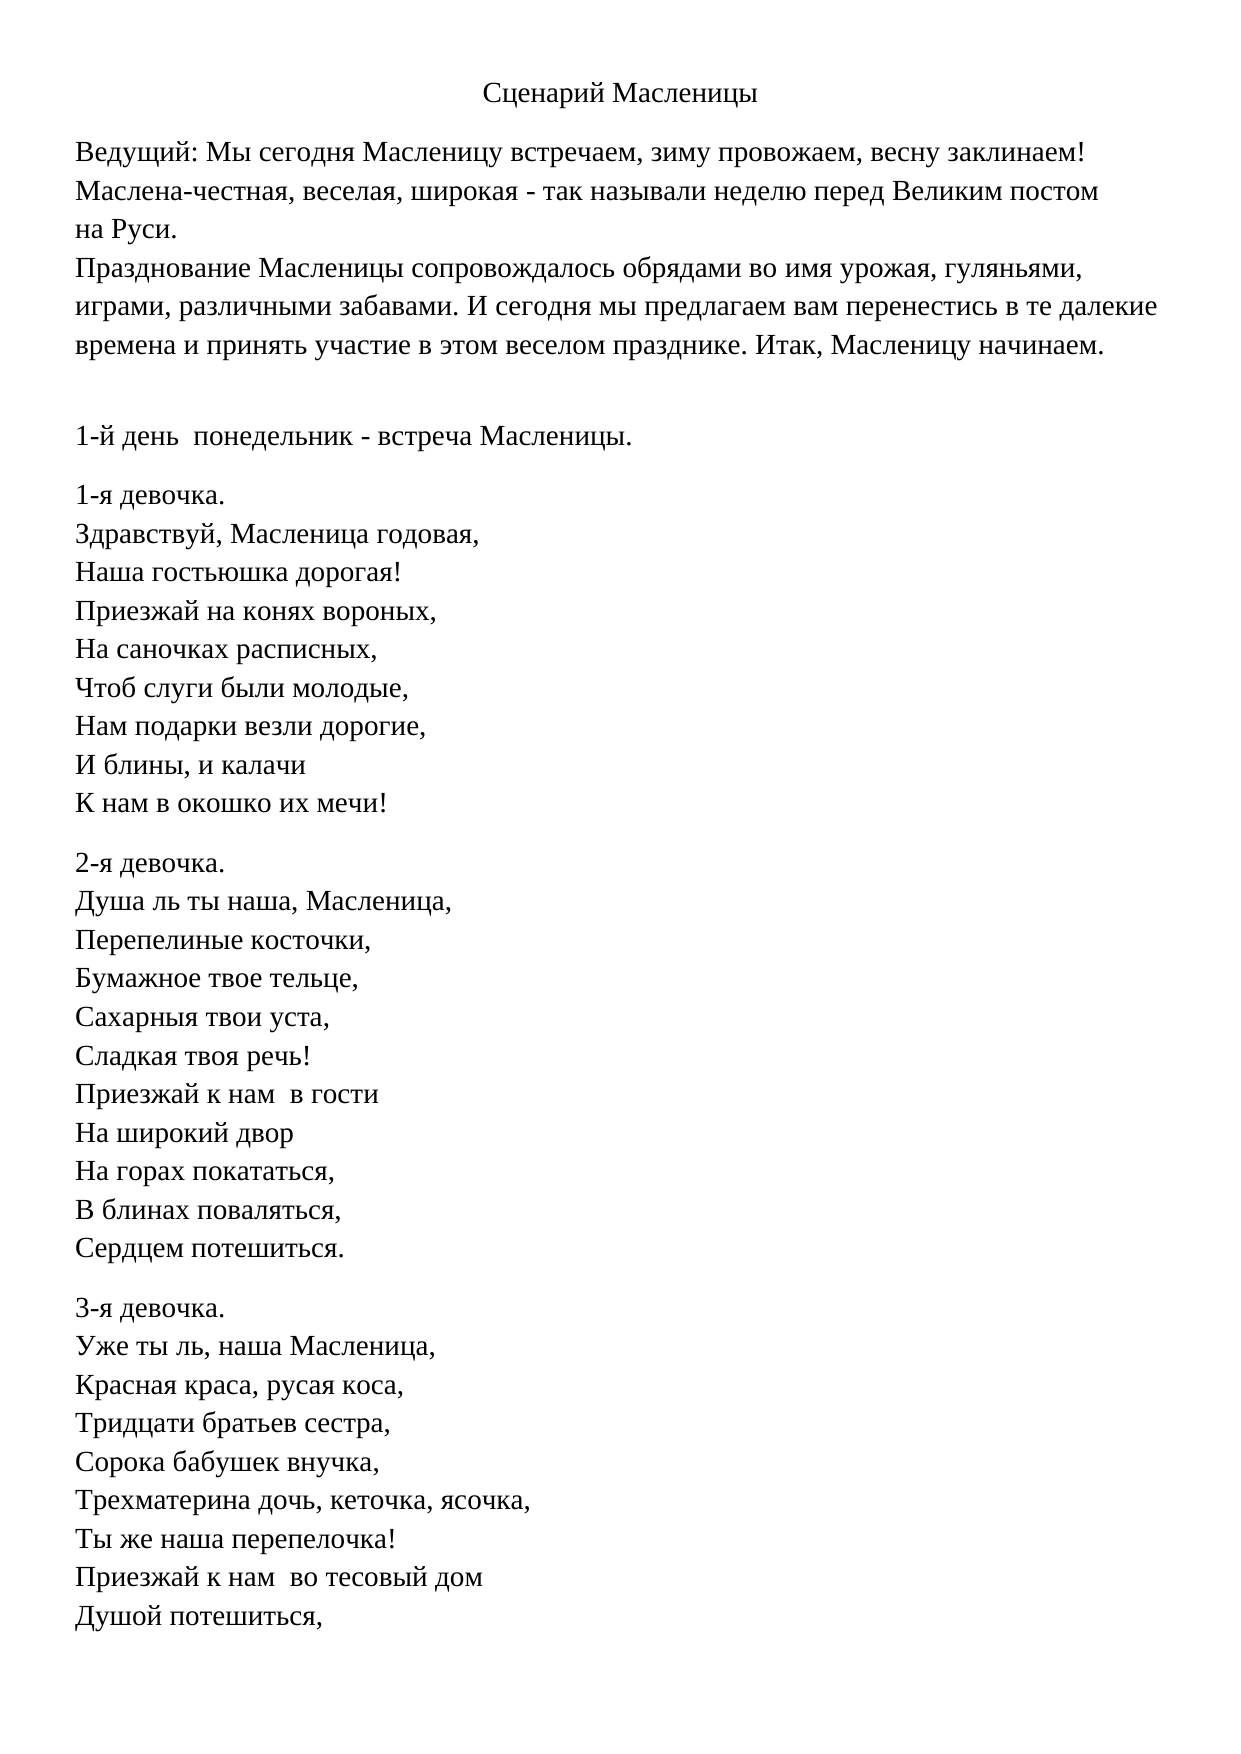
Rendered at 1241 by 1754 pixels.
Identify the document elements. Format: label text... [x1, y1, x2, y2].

text 1-я девочка. Здравствуй, Масленица годовая, Наша гостьюшка дорогая! Приезжай на конях вороных, На саночках расписных, Чтоб слуги были молодые, Нам подарки везли дорогие, И блины, и калачи К нам в окошко их мечи! [75, 477, 1165, 819]
text 2-я девочка. Душа ль ты наша, Масленица, Перепелиные косточки, Бумажное твое тельце, Сахарныя твои уста, Сладкая твоя речь! Приезжай к нам в гости На широкий двор На горах покататься, В блинах поваляться, Сердцем потешиться. [75, 845, 1165, 1264]
text Сценарий Масленицы [75, 75, 1165, 108]
text 1-й день  понедельник - встреча Масленицы. [75, 418, 1165, 451]
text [75, 1290, 1165, 1632]
text Ведущий: Мы сегодня Масленицу встречаем, зиму провожаем, весну заклинаем! Маслена-честная, веселая, широкая - так называли неделю перед Великим постом на Руси. Празднование Масленицы сопровождалось обрядами во имя урожая, гуляньями, играми, различными забавами. И сегодня мы предлагаем вам перенестись в те далекие времена и принять участие в этом веселом празднике. Итак, Масленицу начинаем. [75, 134, 1165, 393]
